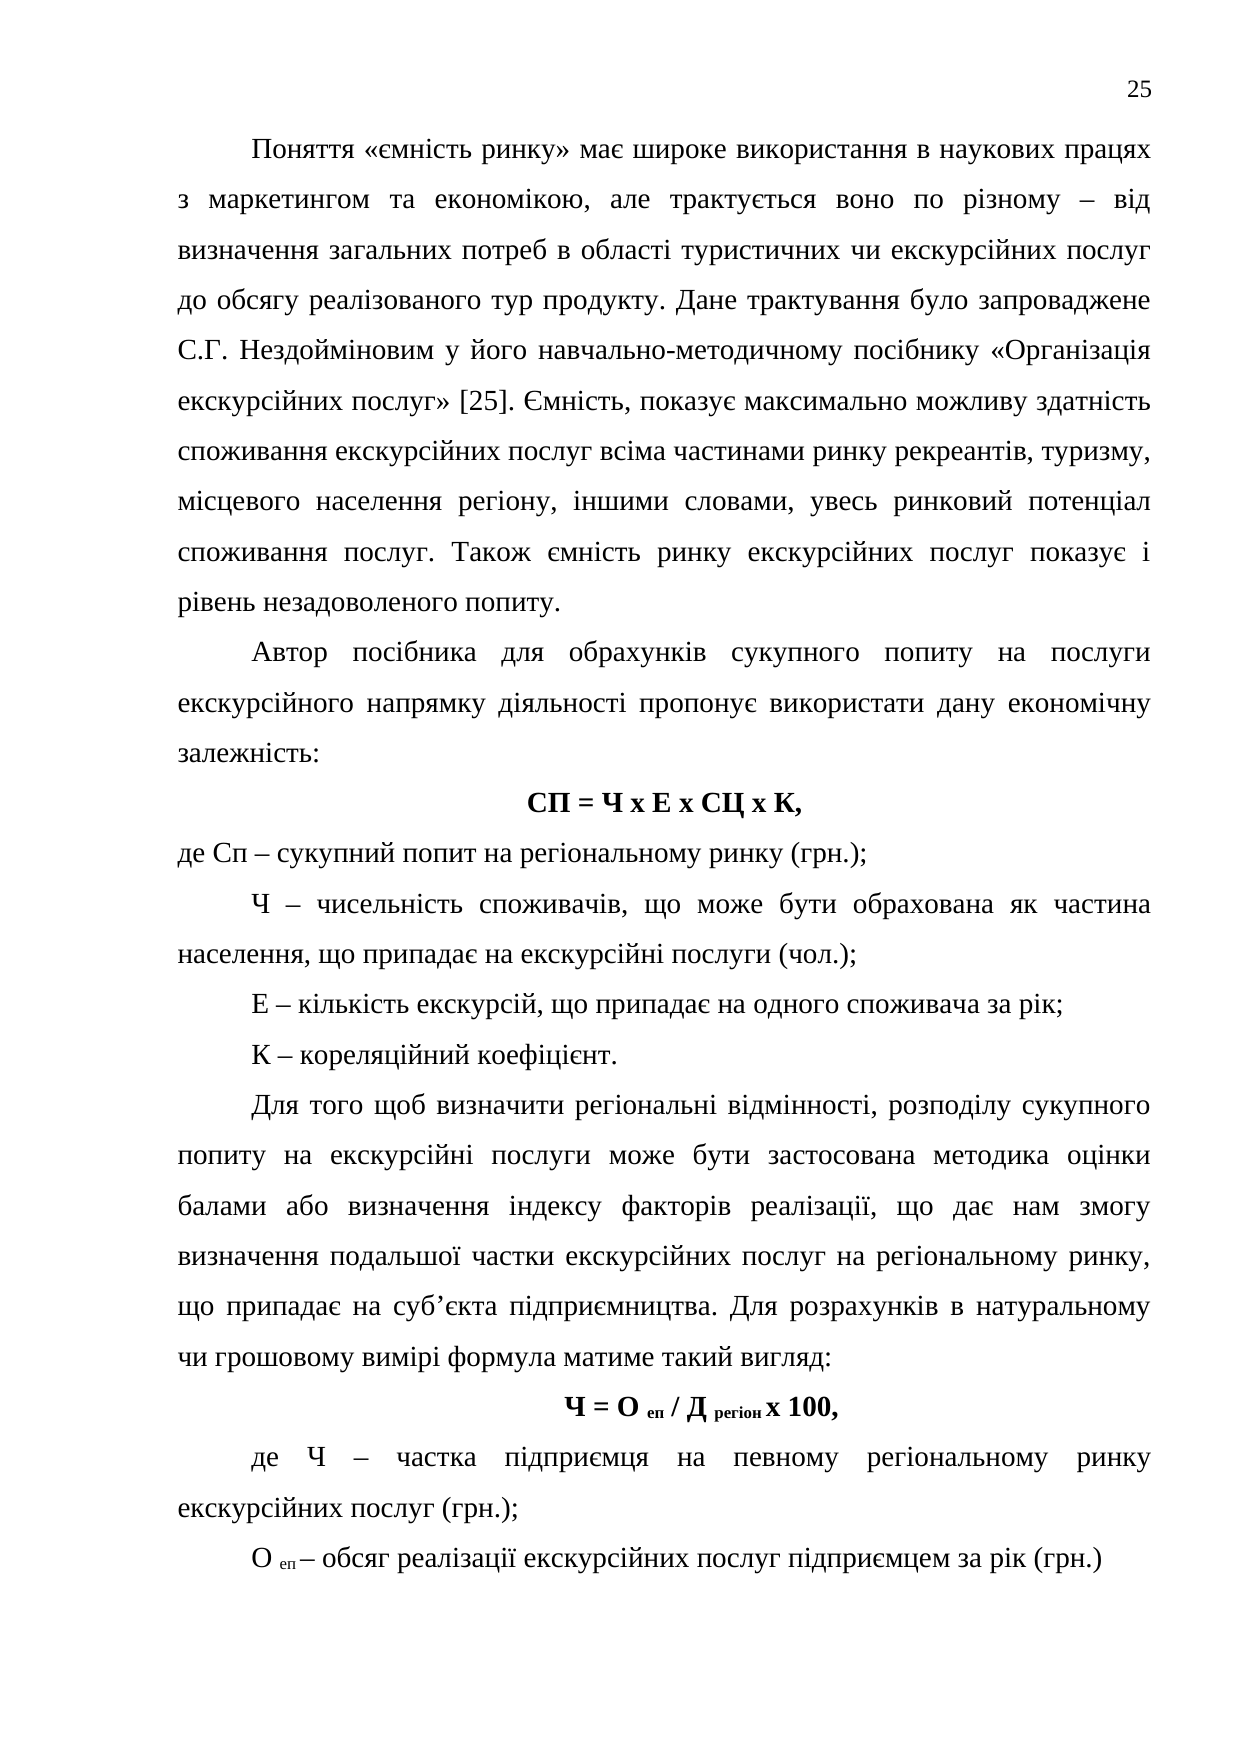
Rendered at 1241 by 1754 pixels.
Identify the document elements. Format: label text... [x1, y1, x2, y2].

text О еп – обсяг реалізації екскурсійних послуг підприємцем за рік (грн.) [177, 1540, 1152, 1573]
text К – кореляційний коефіцієнт. [177, 1037, 1152, 1070]
text Поняття «ємність ринку» має широке використання в наукових працях з маркетингом та економікою, але трактується воно по різному – від визначення загальних потреб в області туристичних чи екскурсійних послуг до обсягу реалізованого тур продукту. Дане трактування було запроваджене С.Г. Нездойміновим у його навчально-методичному посібнику «Організація екскурсійних послуг» [25]. Ємність, показує максимально можливу здатність споживання екскурсійних послуг всіма частинами ринку рекреантів, туризму, місцевого населення регіону, іншими словами, увесь ринковий потенціал споживання послуг. Також ємність ринку екскурсійних послуг показує і рівень незадоволеного попиту. [177, 131, 1152, 618]
text де Ч – частка підприємця на певному регіональному ринку екскурсійних послуг (грн.); [177, 1439, 1152, 1523]
text Е – кількість екскурсій, що припадає на одного споживача за рік; [177, 987, 1152, 1020]
text СП = Ч х Е х СЦ х К, [177, 785, 1152, 819]
text Для того щоб визначити регіональні відмінності, розподілу сукупного попиту на екскурсійні послуги може бути застосована методика оцінки балами або визначення індексу факторів реалізації, що дає нам змогу визначення подальшої частки екскурсійних послуг на регіональному ринку, що припадає на суб’єкта підприємництва. Для розрахунків в натуральному чи грошовому вимірі формула матиме такий вигляд: [177, 1087, 1152, 1372]
text Ч = О еп / Д регіон х 100, [177, 1389, 1152, 1423]
text де Сп – сукупний попит на регіональному ринку (грн.); [177, 836, 1152, 869]
text Автор посібника для обрахунків сукупного попиту на послуги екскурсійного напрямку діяльності пропонує використати дану економічну залежність: [177, 634, 1152, 768]
text Ч – чисельність споживачів, що може бути обрахована як частина населення, що припадає на екскурсійні послуги (чол.); [177, 886, 1152, 970]
